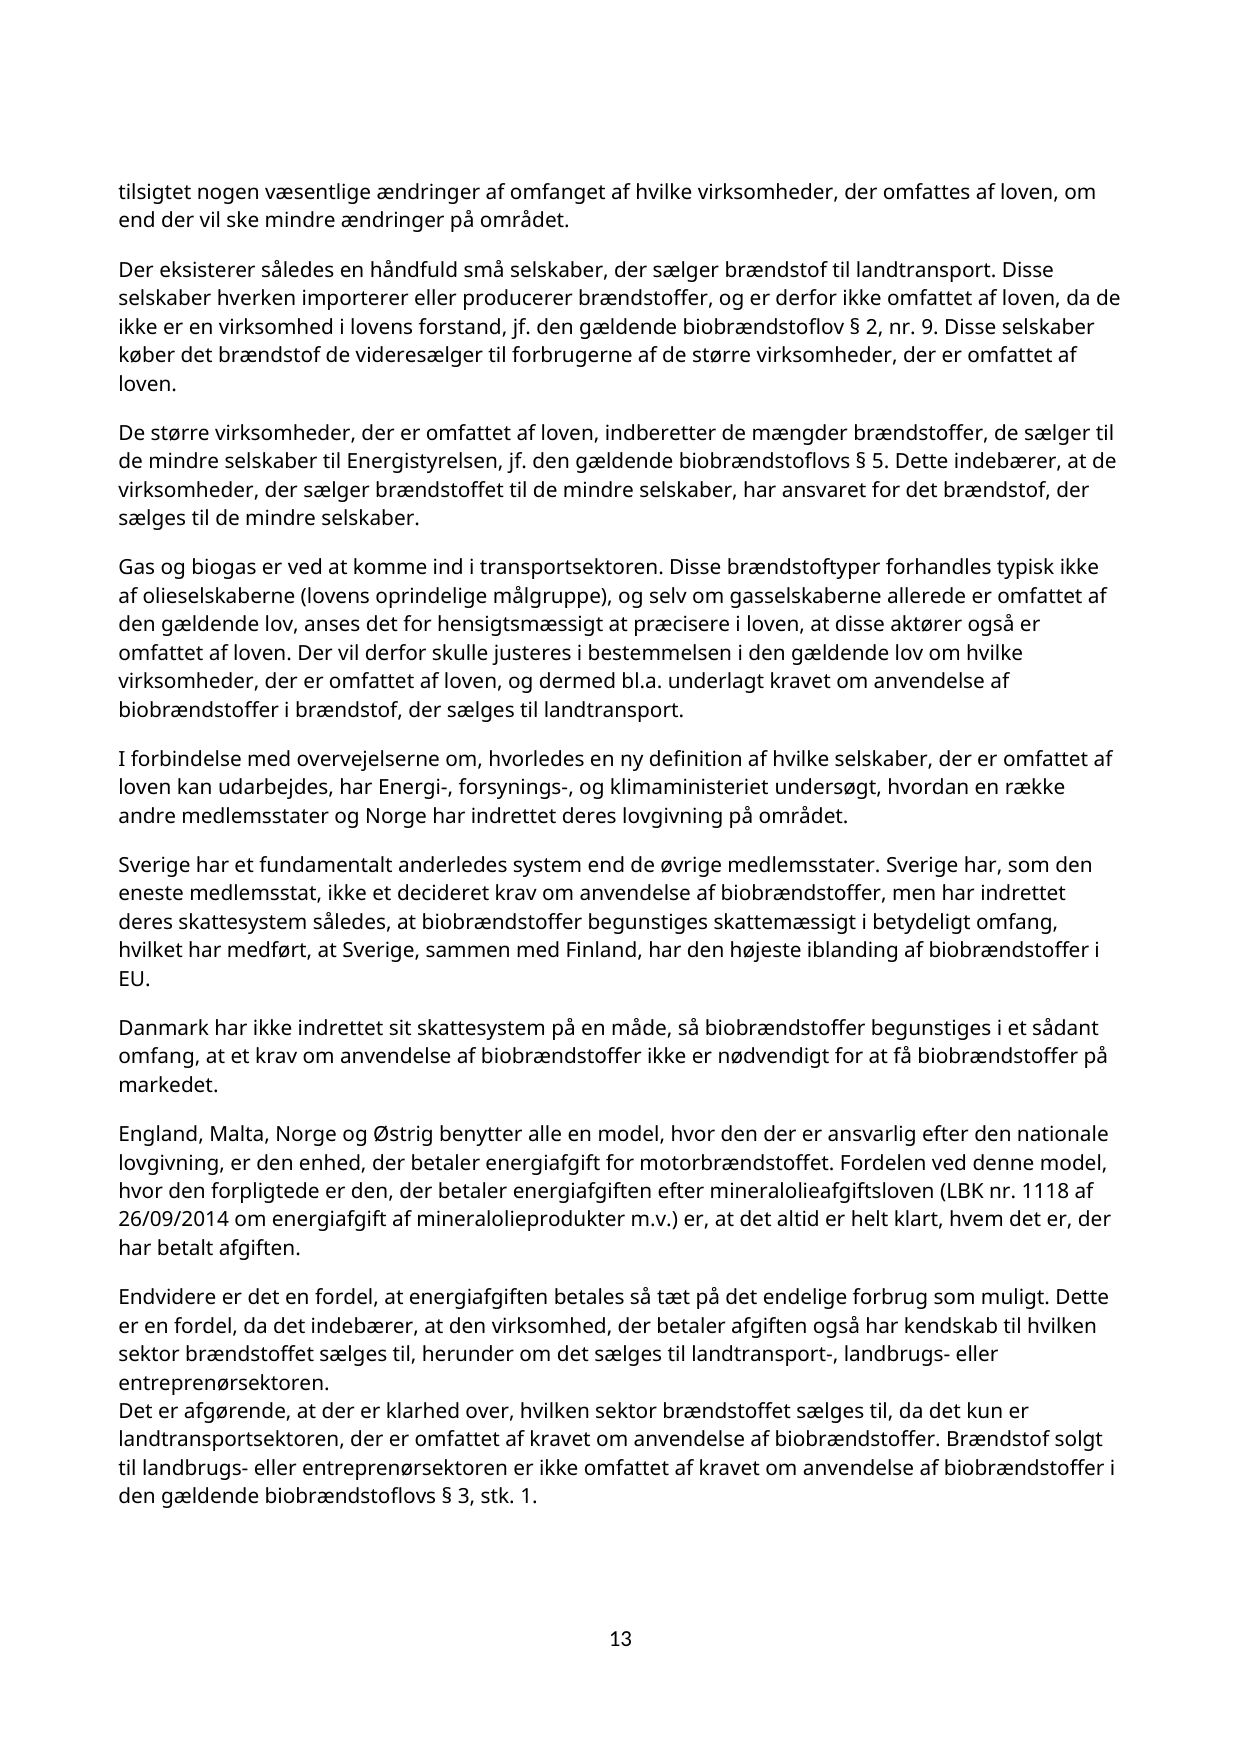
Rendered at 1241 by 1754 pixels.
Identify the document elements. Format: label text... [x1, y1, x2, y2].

text Der eksisterer således en håndfuld små selskaber, der sælger brændstof til landtransport. Disse selskaber hverken importerer eller producerer brændstoffer, og er derfor ikke omfattet af loven, da de ikke er en virksomhed i lovens forstand, jf. den gældende biobrændstoflov § 2, nr. 9. Disse selskaber køber det brændstof de videresælger til forbrugerne af de større virksomheder, der er omfattet af loven. [118, 255, 1122, 397]
text Danmark har ikke indrettet sit skattesystem på en måde, så biobrændstoffer begunstiges i et sådant omfang, at et krav om anvendelse af biobrændstoffer ikke er nødvendigt for at få biobrændstoffer på markedet. [118, 1013, 1122, 1098]
text Endvidere er det en fordel, at energiafgiften betales så tæt på det endelige forbrug som muligt. Dette er en fordel, da det indebærer, at den virksomhed, der betaler afgiften også har kendskab til hvilken sektor brændstoffet sælges til, herunder om det sælges til landtransport-, landbrugs- eller entreprenørsektoren. Det er afgørende, at der er klarhed over, hvilken sektor brændstoffet sælges til, da det kun er landtransportsektoren, der er omfattet af kravet om anvendelse af biobrændstoffer. Brændstof solgt til landbrugs- eller entreprenørsektoren er ikke omfattet af kravet om anvendelse af biobrændstoffer i den gældende biobrændstoflovs § 3, stk. 1. [118, 1282, 1122, 1510]
text I forbindelse med overvejelserne om, hvorledes en ny definition af hvilke selskaber, der er omfattet af loven kan udarbejdes, har Energi-, forsynings-, og klimaministeriet undersøgt, hvordan en række andre medlemsstater og Norge har indrettet deres lovgivning på området. [118, 744, 1122, 829]
text England, Malta, Norge og Østrig benytter alle en model, hvor den der er ansvarlig efter den nationale lovgivning, er den enhed, der betaler energiafgift for motorbrændstoffet. Fordelen ved denne model, hvor den forpligtede er den, der betaler energiafgiften efter mineralolieafgiftsloven (LBK nr. 1118 af 26/09/2014 om energiafgift af mineralolieprodukter m.v.) er, at det altid er helt klart, hvem det er, der har betalt afgiften. [118, 1119, 1122, 1261]
text Sverige har et fundamentalt anderledes system end de øvrige medlemsstater. Sverige har, som den eneste medlemsstat, ikke et decideret krav om anvendelse af biobrændstoffer, men har indrettet deres skattesystem således, at biobrændstoffer begunstiges skattemæssigt i betydeligt omfang, hvilket har medført, at Sverige, sammen med Finland, har den højeste iblanding af biobrændstoffer i EU. [118, 850, 1122, 992]
text De større virksomheder, der er omfattet af loven, indberetter de mængder brændstoffer, de sælger til de mindre selskaber til Energistyrelsen, jf. den gældende biobrændstoflovs § 5. Dette indebærer, at de virksomheder, der sælger brændstoffet til de mindre selskaber, har ansvaret for det brændstof, der sælges til de mindre selskaber. [118, 418, 1122, 532]
text Gas og biogas er ved at komme ind i transportsektoren. Disse brændstoftyper forhandles typisk ikke af olieselskaberne (lovens oprindelige målgruppe), og selv om gasselskaberne allerede er omfattet af den gældende lov, anses det for hensigtsmæssigt at præcisere i loven, at disse aktører også er omfattet af loven. Der vil derfor skulle justeres i bestemmelsen i den gældende lov om hvilke virksomheder, der er omfattet af loven, og dermed bl.a. underlagt kravet om anvendelse af biobrændstoffer i brændstof, der sælges til landtransport. [118, 552, 1122, 723]
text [118, 177, 1122, 234]
